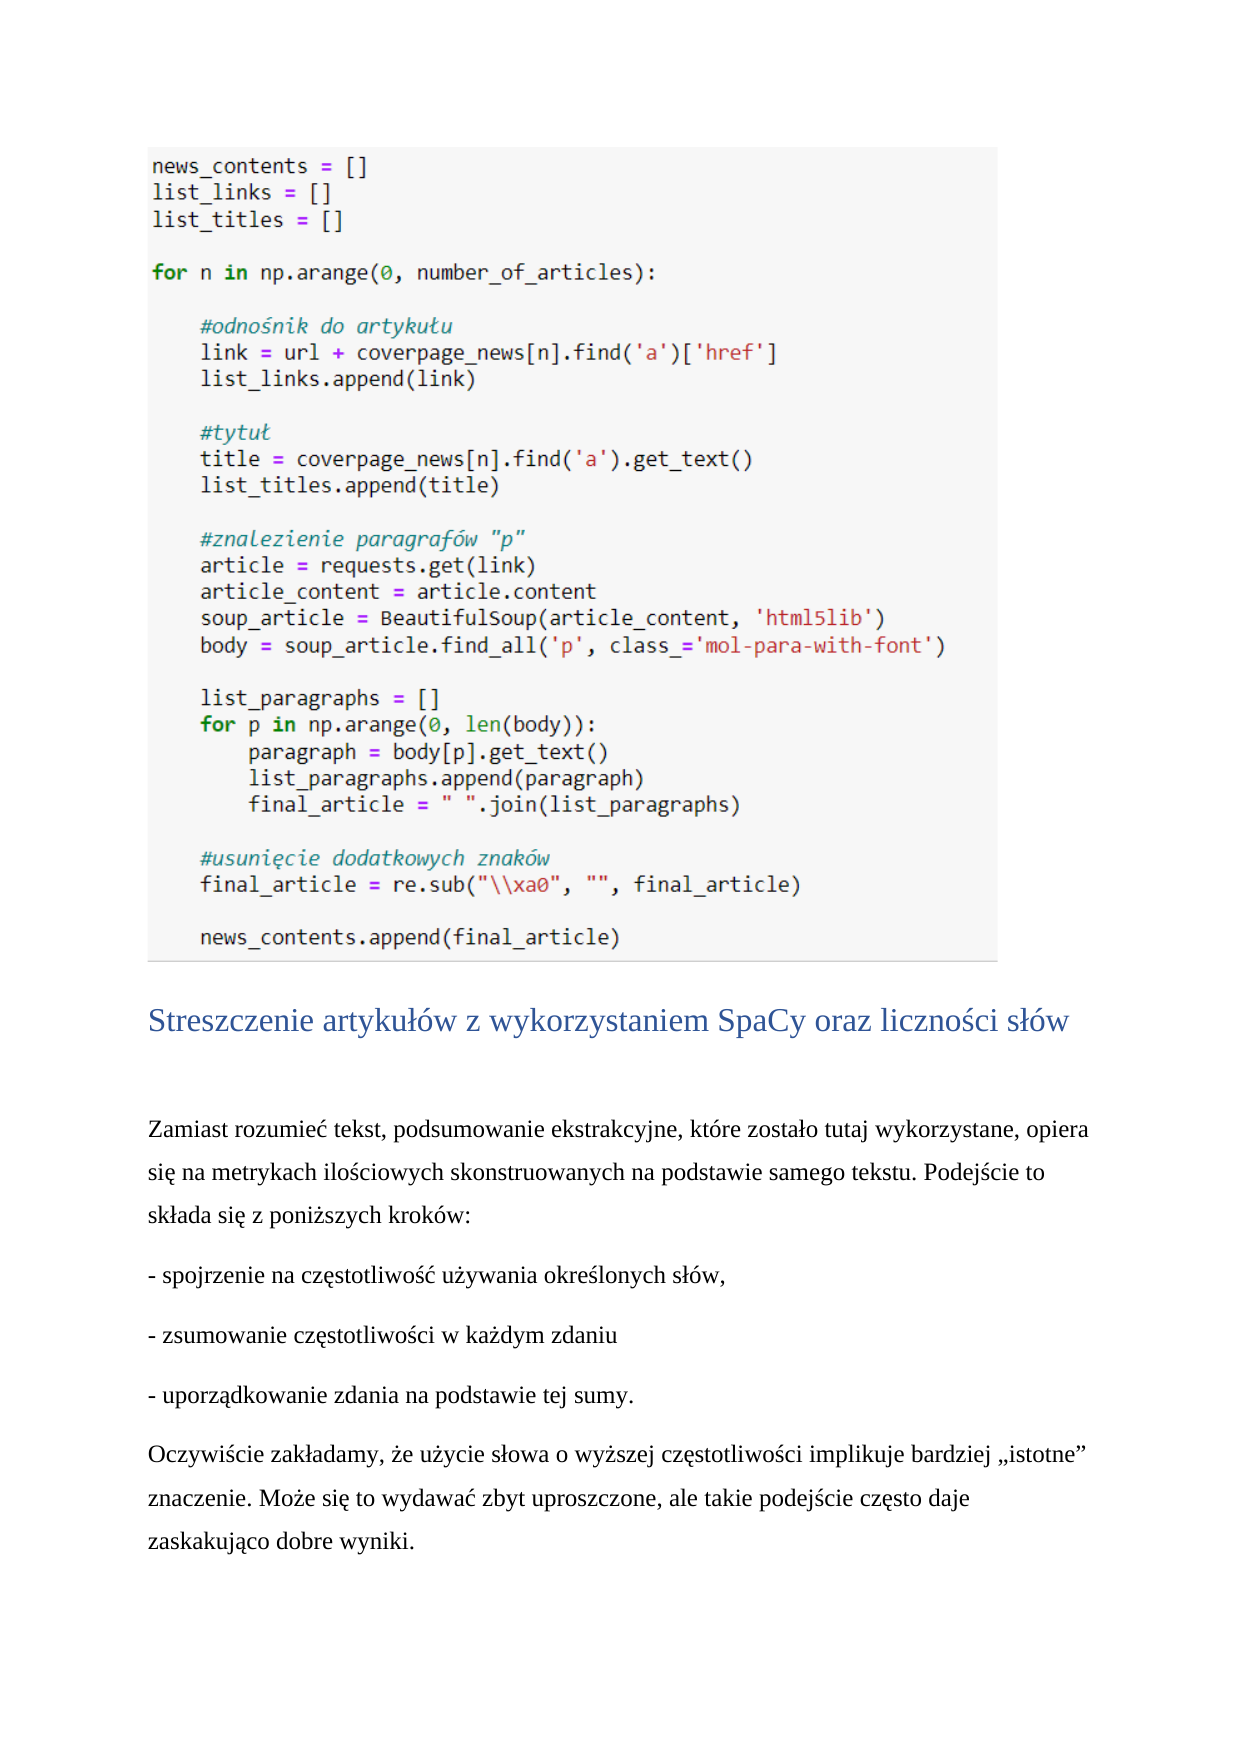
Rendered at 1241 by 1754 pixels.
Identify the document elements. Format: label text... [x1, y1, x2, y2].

text Zamiast rozumieć tekst, podsumowanie ekstrakcyjne, które zostało tutaj wykorzystane, opiera się na metrykach ilościowych skonstruowanych na podstawie samego tekstu. Podejście to składa się z poniższych kroków: [148, 1114, 1093, 1229]
text - uporządkowanie zdania na podstawie tej sumy. [148, 1380, 1093, 1408]
subtitle Streszczenie artykułów z wykorzystaniem SpaCy oraz liczności słów [148, 1000, 1093, 1039]
text Oczywiście zakładamy, że użycie słowa o wyższej częstotliwości implikuje bardziej „istotne” znaczenie. Może się to wydawać zbyt uproszczone, ale takie podejście często daje zaskakująco dobre wyniki. [148, 1439, 1093, 1554]
text - spojrzenie na częstotliwość używania określonych słów, [148, 1260, 1093, 1289]
text - zsumowanie częstotliwości w każdym zdaniu [148, 1320, 1093, 1349]
picture [147, 147, 998, 962]
